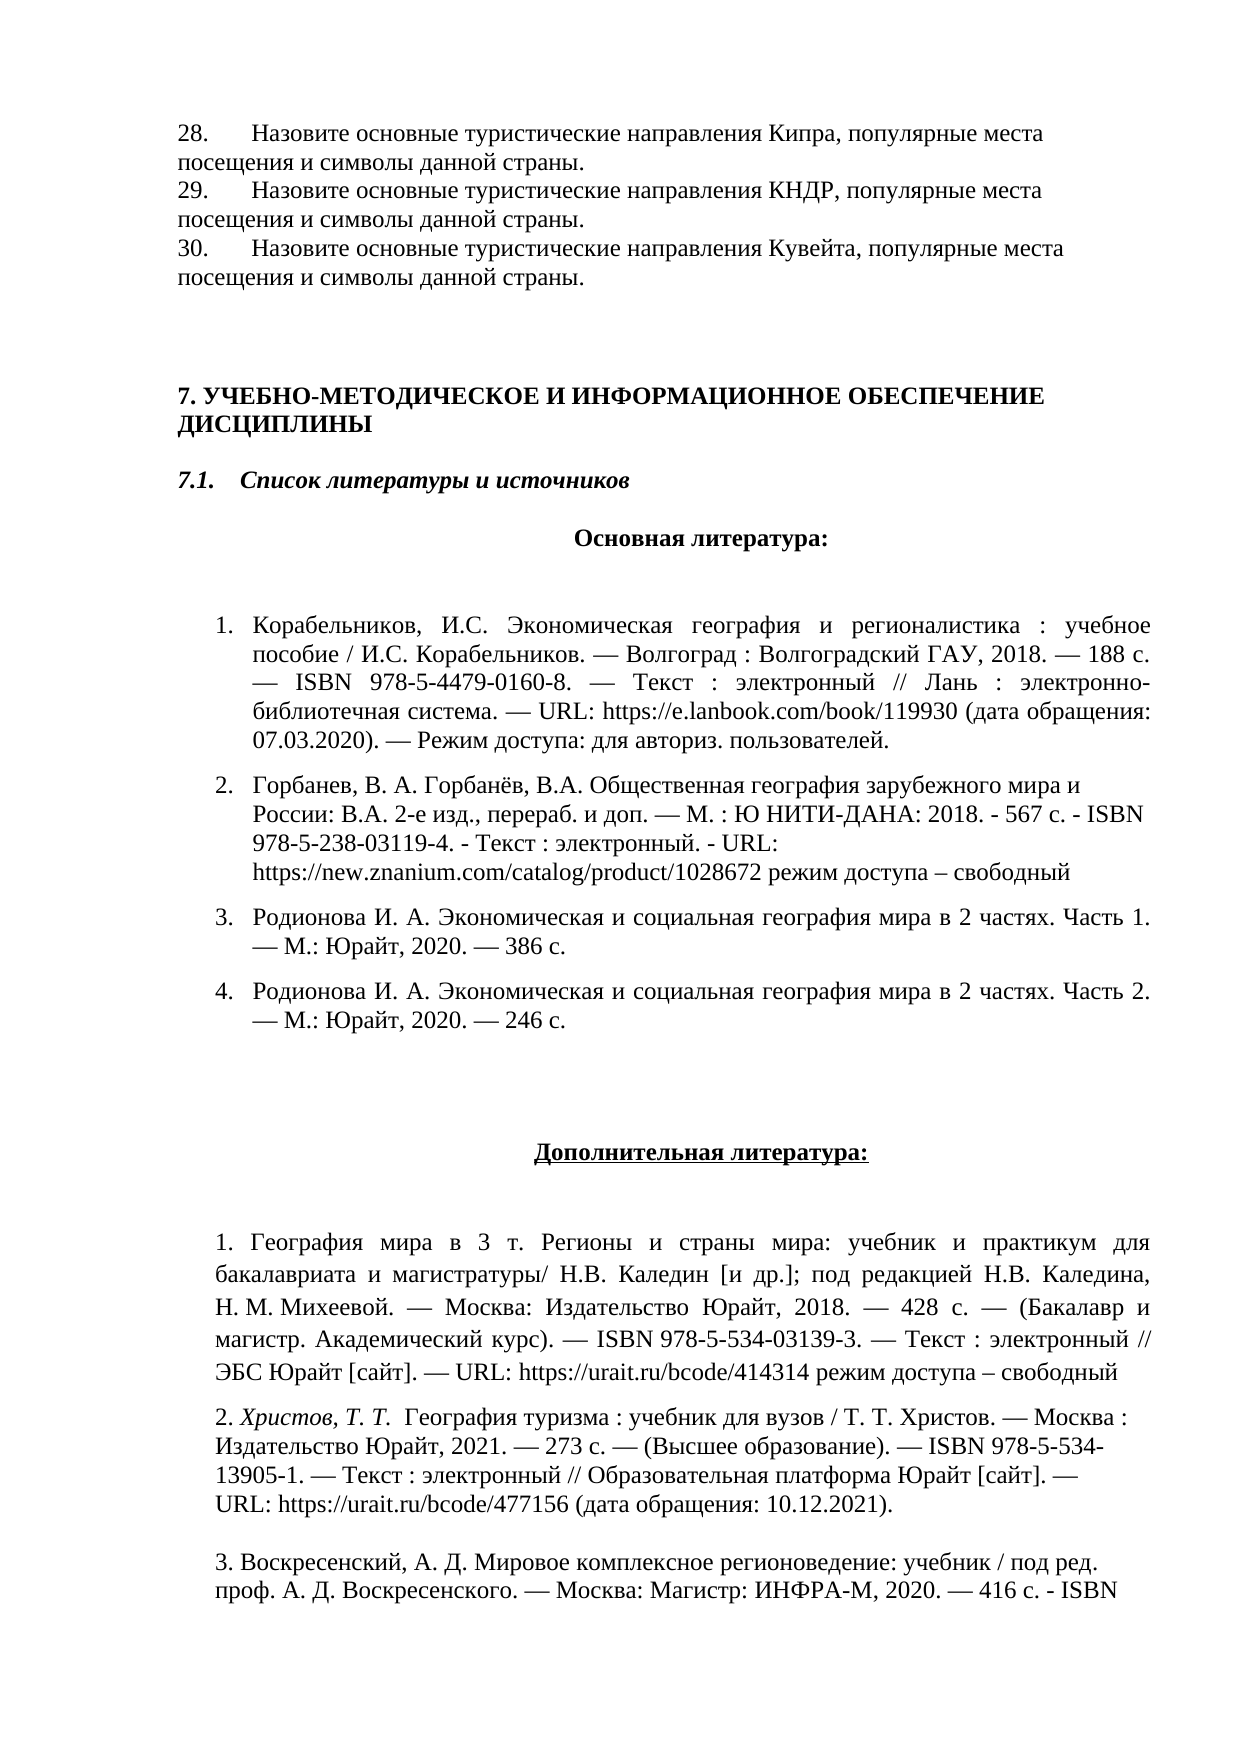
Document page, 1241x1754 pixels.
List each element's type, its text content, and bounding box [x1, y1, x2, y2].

text 28. Назовите основные туристические направления Кипра, популярные места посещения и символы данной страны. [177, 118, 1152, 176]
text 2. Христов, Т. Т. География туризма : учебник для вузов / Т. Т. Христов. — Москва : Издательство Юрайт, 2021. — 273 с. — (Высшее образование). — ISBN 978-5-534-13905-1. — Текст : электронный // Образовательная платформа Юрайт [сайт]. — URL: https://urait.ru/bcode/477156 (дата обращения: 10.12.2021). [215, 1402, 1152, 1517]
text 7. УЧЕБНО-МЕТОДИЧЕСКОЕ И ИНФОРМАЦИОННОЕ ОБЕСПЕЧЕНИЕ ДИСЦИПЛИНЫ [177, 382, 1152, 438]
list Горбанев, В. А. Горбанёв, В.А. Общественная география зарубежного мира и России: В.А. 2-е изд., перераб. и доп. — М. : Ю НИТИ-ДАНА: 2018. - 567 с. - ISBN 978-5-238-03119-4. - Текст : электронный. - URL: https://new.znanium.com/catalog/product/1028672 режим доступа – свободный [215, 770, 1152, 885]
text Основная литература: [177, 523, 1152, 552]
text Дополнительная литература: [177, 1137, 1152, 1165]
list Корабельников, И.С. Экономическая география и регионалистика : учебное пособие / И.С. Корабельников. — Волгоград : Волгоградский ГАУ, 2018. — 188 с. — ISBN 978-5-4479-0160-8. — Текст : электронный // Лань : электронно-библиотечная система. — URL: https://e.lanbook.com/book/119930 (дата обращения: 07.03.2020). — Режим доступа: для авториз. пользователей. [215, 610, 1152, 754]
text 30. Назовите основные туристические направления Кувейта, популярные места посещения и символы данной страны. [177, 233, 1152, 291]
text 1. География мира в 3 т. Регионы и страны мира: учебник и практикум для бакалавриата и магистратуры/ Н.В. Каледин [и др.]; под редакцией Н.В. Каледина, Н. М. Михеевой. — Москва: Издательство Юрайт, 2018. — 428 с. — (Бакалавр и магистр. Академический курс). — ISBN 978-5-534-03139-3. — Текст : электронный // ЭБС Юрайт [сайт]. — URL: https://urait.ru/bcode/414314 режим доступа – свободный [215, 1223, 1152, 1386]
text 29. Назовите основные туристические направления КНДР, популярные места посещения и символы данной страны. [177, 176, 1152, 233]
list Родионова И. А. Экономическая и социальная география мира в 2 частях. Часть 2. — М.: Юрайт, 2020. — 246 c. [215, 976, 1152, 1034]
list Родионова И. А. Экономическая и социальная география мира в 2 частях. Часть 1. — М.: Юрайт, 2020. — 386 c. [215, 902, 1152, 959]
text 7.1. Список литературы и источников [177, 466, 1152, 494]
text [215, 1547, 1152, 1604]
